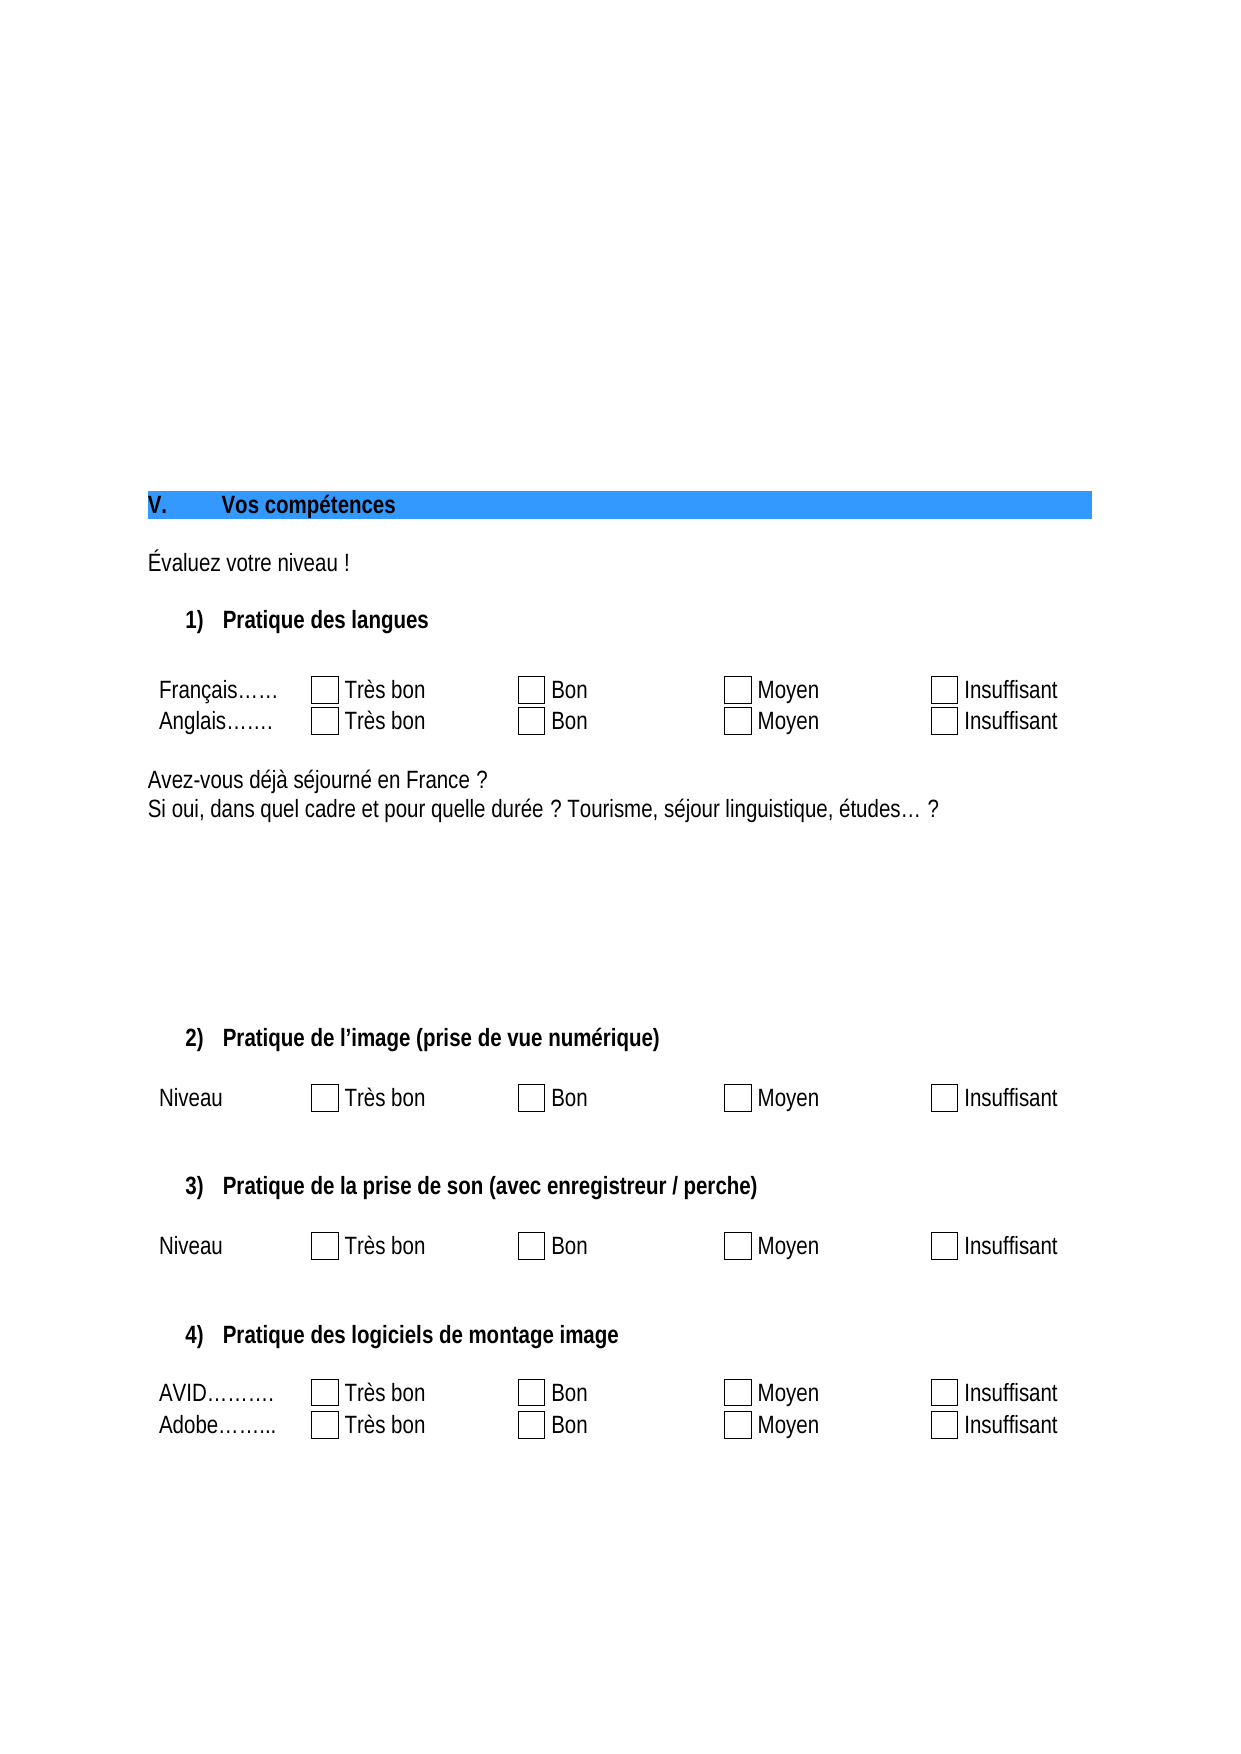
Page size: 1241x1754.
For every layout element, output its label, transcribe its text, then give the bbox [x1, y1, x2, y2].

table_header Très bon [299, 1377, 505, 1407]
table_header Bon [505, 1081, 712, 1114]
table_header Très bon [299, 1081, 505, 1114]
text Évaluez votre niveau ! [148, 548, 1092, 576]
table_header Insuffisant [919, 675, 1125, 704]
table_header Très bon [299, 1229, 505, 1263]
list Pratique de l’image (prise de vue numérique) [185, 1023, 1092, 1052]
text Avez-vous déjà séjourné en France ? [148, 766, 1092, 794]
list Pratique des langues [185, 605, 1092, 634]
table_header Moyen [712, 675, 919, 704]
table_cell Anglais……. [148, 704, 299, 737]
subtitle Vos compétences [148, 491, 1092, 519]
table_header Insuffisant [919, 1377, 1125, 1407]
table_cell Bon [505, 704, 712, 737]
table_header Niveau [148, 1229, 299, 1263]
table_header Bon [505, 1229, 712, 1263]
table_cell Très bon [299, 1407, 505, 1442]
text Si oui, dans quel cadre et pour quelle durée ? Tourisme, séjour linguistique, études… ? [148, 794, 1092, 823]
table_header Insuffisant [919, 1081, 1125, 1114]
table_header Bon [505, 675, 712, 704]
table_header Insuffisant [919, 1229, 1125, 1263]
table_header Très bon [299, 675, 505, 704]
table_cell Bon [505, 1407, 712, 1442]
table_header Français…… [148, 675, 299, 704]
table_header Moyen [712, 1377, 919, 1407]
table_cell Très bon [299, 704, 505, 737]
list Pratique de la prise de son (avec enregistreur / perche) [185, 1171, 1092, 1200]
table_cell Insuffisant [919, 1407, 1125, 1442]
list Pratique des logiciels de montage image [185, 1320, 1092, 1349]
table_header Moyen [712, 1229, 919, 1263]
table_cell Adobe……... [148, 1407, 299, 1442]
table_header AVID………. [148, 1377, 299, 1407]
table_cell Moyen [712, 704, 919, 737]
table_header Bon [505, 1377, 712, 1407]
table_cell Insuffisant [919, 704, 1125, 737]
table_cell Moyen [712, 1407, 919, 1442]
table_header Moyen [712, 1081, 919, 1114]
table_header Niveau [148, 1081, 299, 1114]
